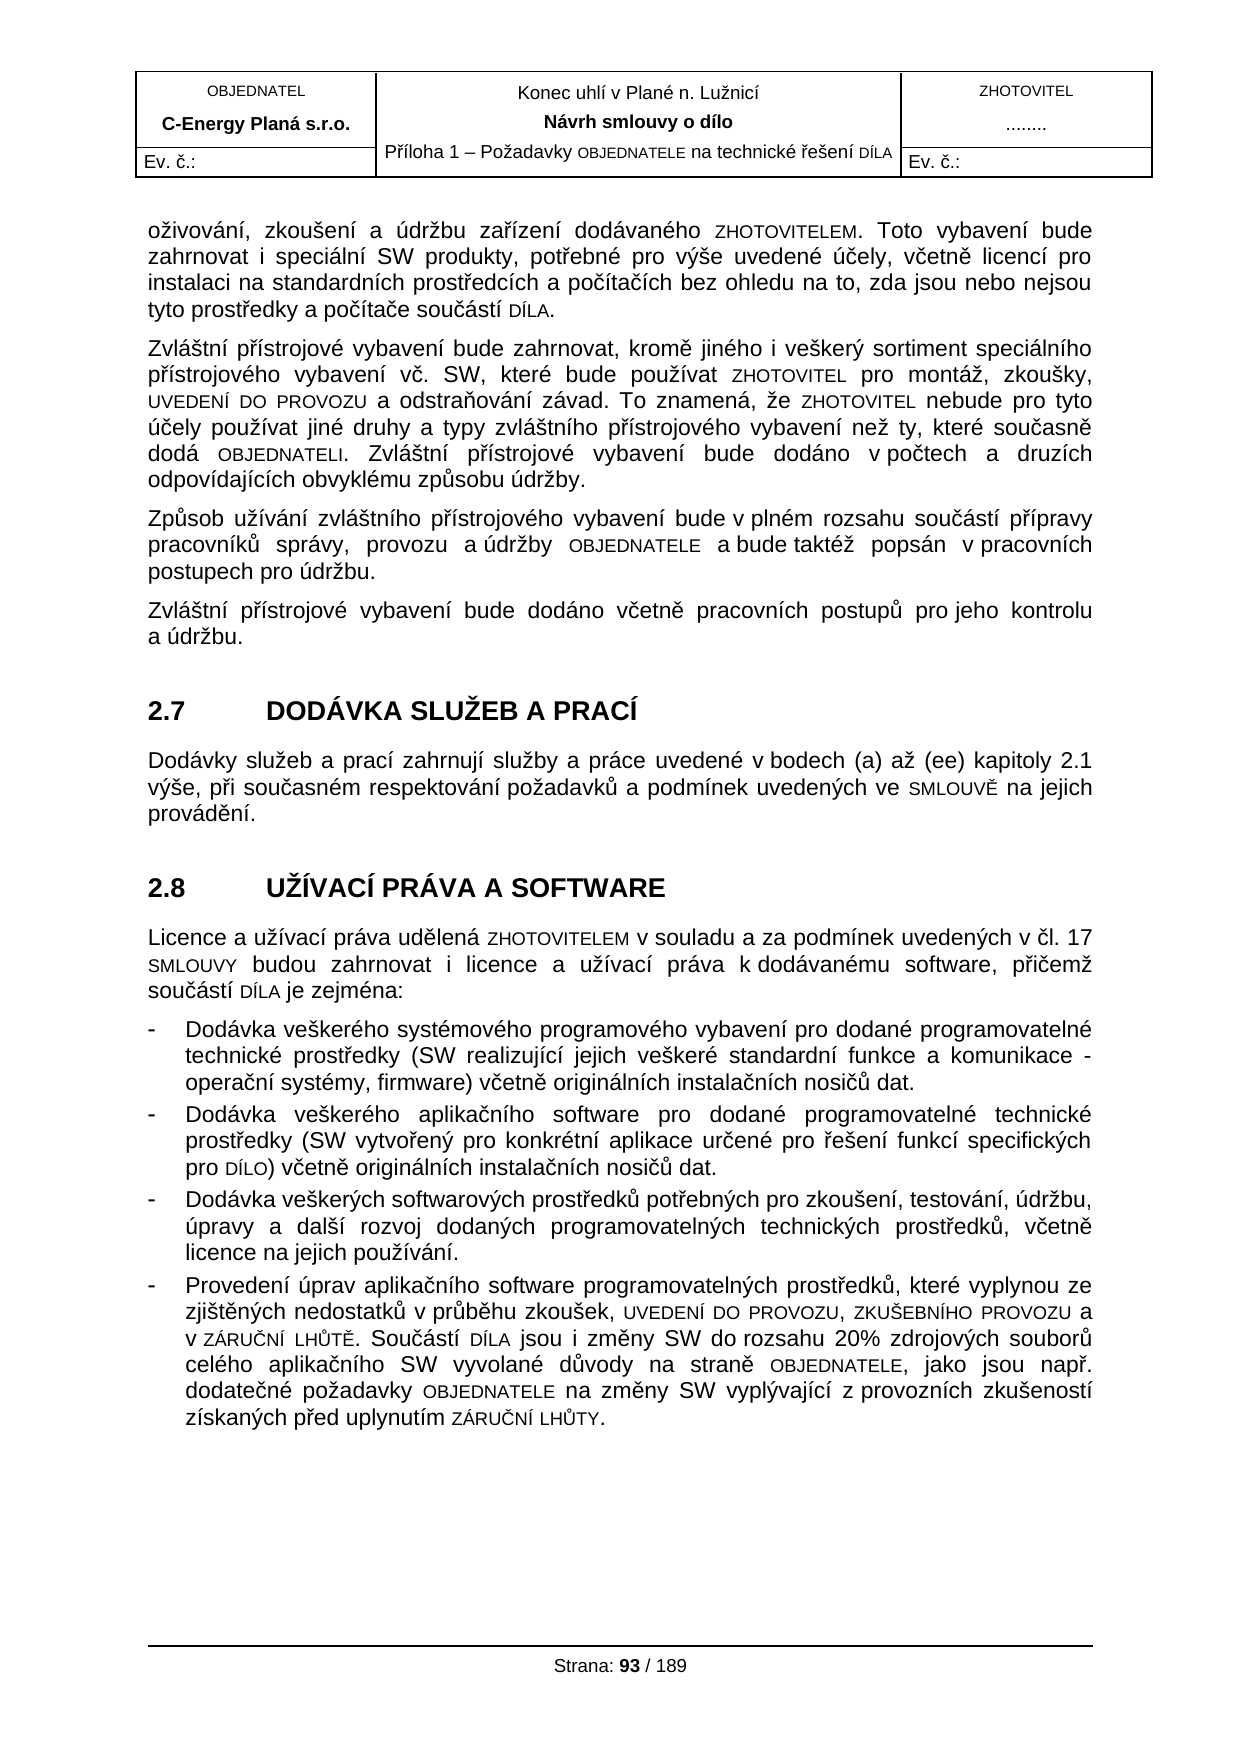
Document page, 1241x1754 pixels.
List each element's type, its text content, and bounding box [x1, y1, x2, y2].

list  Dodávka veškerých softwarových prostředků potřebných pro zkoušení, testování, údržbu, úpravy a další rozvoj dodaných programovatelných technických prostředků, včetně licence na jejich používání. [148, 1186, 1093, 1266]
text Licence a užívací práva udělená zhotovitelem v souladu a za podmínek uvedených v čl. 17 smlouvy budou zahrnovat i licence a užívací práva k dodávanému software, přičemž součástí díla je zejména: [148, 924, 1093, 1003]
list  Provedení úprav aplikačního software programovatelných prostředků, které vyplynou ze zjištěných nedostatků v průběhu zkoušek, uvedení do provozu, zkušebního provozu a v záruční lhůtě. Součástí díla jsou i změny SW do rozsahu 20% zdrojových souborů celého aplikačního SW vyvolané důvody na straně objednatele, jako jsou např. dodatečné požadavky objednatele na změny SW vyplývající z provozních zkušeností získaných před uplynutím záruční lhůty. [148, 1272, 1093, 1430]
text Způsob užívání zvláštního přístrojového vybavení bude v plném rozsahu součástí přípravy pracovníků správy, provozu a údržby objednatele a bude taktéž popsán v pracovních postupech pro údržbu. [148, 505, 1093, 584]
subtitle 2.7 Dodávka služeb a prací [148, 695, 1093, 726]
list  Dodávka veškerého aplikačního software pro dodané programovatelné technické prostředky (SW vytvořený pro konkrétní aplikace určené pro řešení funkcí specifických pro dílo) včetně originálních instalačních nosičů dat. [148, 1101, 1093, 1180]
text Dodávky služeb a prací zahrnují služby a práce uvedené v bodech (a) až (ee) kapitoly 2.1 výše, při současném respektování požadavků a podmínek uvedených ve smlouvě na jejich provádění. [148, 747, 1093, 826]
list  Dodávka veškerého systémového programového vybavení pro dodané programovatelné technické prostředky (SW realizující jejich veškeré standardní funkce a komunikace - operační systémy, firmware) včetně originálních instalačních nosičů dat. [148, 1016, 1093, 1095]
text Zvláštní přístrojové vybavení bude zahrnovat, kromě jiného i veškerý sortiment speciálního přístrojového vybavení vč. SW, které bude používat zhotovitel pro montáž, zkoušky, uvedení do provozu a odstraňování závad. To znamená, že zhotovitel nebude pro tyto účely používat jiné druhy a typy zvláštního přístrojového vybavení než ty, které současně dodá objednateli. Zvláštní přístrojové vybavení bude dodáno v počtech a druzích odpovídajících obvyklému způsobu údržby. [148, 334, 1093, 493]
text Zvláštní přístrojové vybavení bude dodáno včetně pracovních postupů pro jeho kontrolu a údržbu. [148, 597, 1093, 649]
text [148, 217, 1093, 322]
subtitle 2.8 Užívací práva a software [148, 872, 1093, 903]
